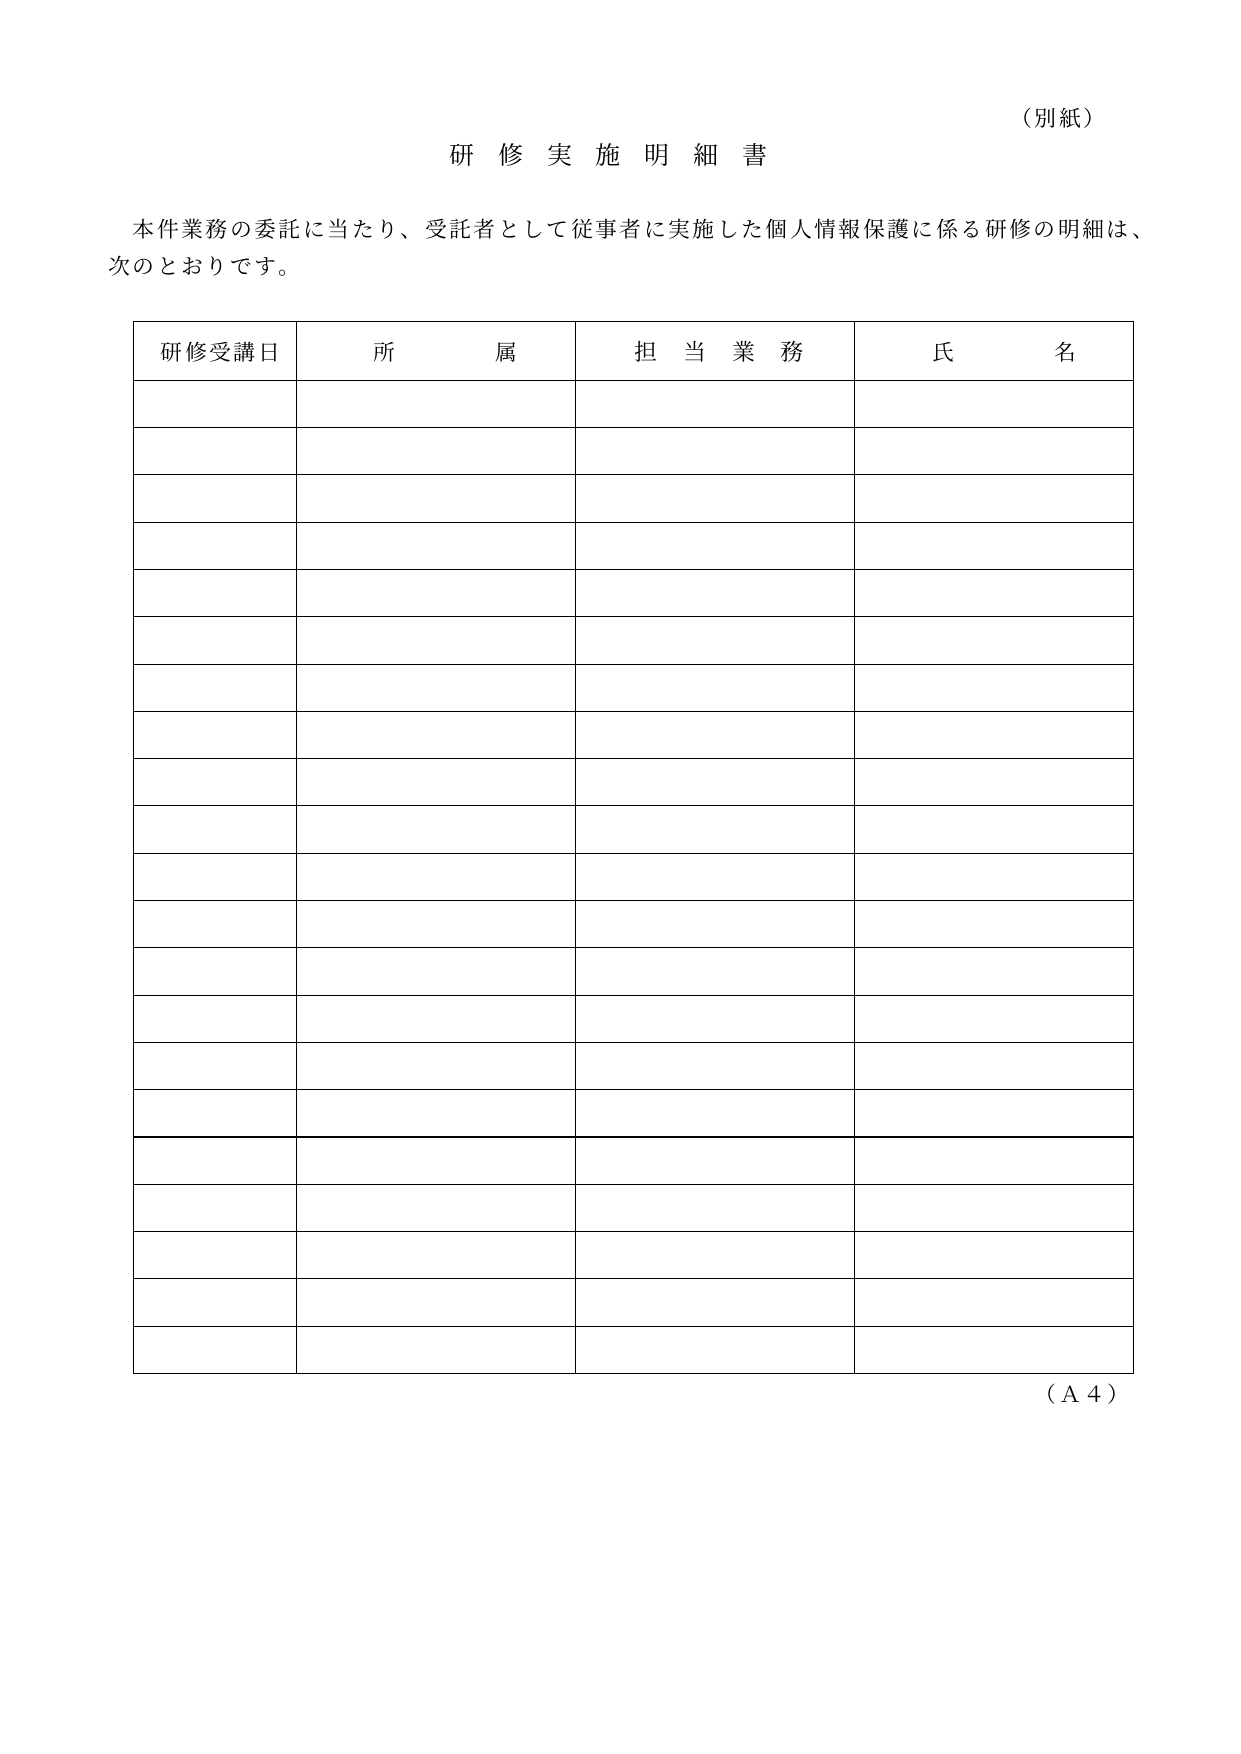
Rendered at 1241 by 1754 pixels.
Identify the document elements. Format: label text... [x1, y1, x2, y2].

table_cell [134, 1327, 296, 1373]
table_cell [855, 617, 1133, 663]
table_cell [134, 1185, 296, 1231]
table_cell [576, 806, 854, 853]
table_cell [297, 665, 575, 711]
table_cell [576, 428, 854, 474]
table_cell [297, 901, 575, 947]
table_cell [297, 1043, 575, 1089]
table_cell [576, 996, 854, 1042]
table_cell [576, 854, 854, 900]
table_cell [855, 996, 1133, 1042]
table_cell [855, 665, 1133, 711]
table_cell [134, 1232, 296, 1278]
table_cell [576, 759, 854, 805]
table_cell [134, 381, 296, 427]
table_cell [855, 1327, 1133, 1373]
table_cell [134, 901, 296, 947]
table_cell [576, 948, 854, 994]
table_cell [297, 1279, 575, 1326]
table_cell [134, 712, 296, 758]
table_cell [576, 570, 854, 616]
table_cell [297, 806, 575, 853]
table_cell [576, 523, 854, 569]
table_header 担 当 業 務 [576, 322, 854, 380]
table_header 研修受講日 [134, 322, 296, 380]
table_cell [576, 1327, 854, 1373]
table_cell [134, 948, 296, 994]
text 研修実施明細書 [108, 135, 1132, 172]
table_cell [576, 381, 854, 427]
table_cell [134, 665, 296, 711]
table_cell [576, 1138, 854, 1184]
table_cell [855, 901, 1133, 947]
table_cell [134, 523, 296, 569]
table_cell [576, 1279, 854, 1326]
table_cell [855, 948, 1133, 994]
table_cell [297, 523, 575, 569]
table_cell [297, 428, 575, 474]
table_cell [134, 854, 296, 900]
table_cell [855, 1043, 1133, 1089]
table_cell [855, 1232, 1133, 1278]
text 本件業務の委託に当たり、受託者として従事者に実施した個人情報保護に係る研修の明細は、次のとおりです。 [108, 209, 1132, 284]
text （別紙） [108, 98, 1132, 135]
table_cell [297, 1090, 575, 1136]
table_cell [297, 759, 575, 805]
table_cell [855, 523, 1133, 569]
table_cell [297, 854, 575, 900]
table_cell [576, 901, 854, 947]
table_cell [855, 475, 1133, 522]
table_cell [855, 854, 1133, 900]
table_cell [576, 1090, 854, 1136]
table_cell [855, 806, 1133, 853]
table_cell [855, 570, 1133, 616]
table_cell [855, 1185, 1133, 1231]
table_cell [576, 617, 854, 663]
table_cell [297, 475, 575, 522]
table_cell [134, 1138, 296, 1184]
table_cell [576, 665, 854, 711]
table_cell [576, 712, 854, 758]
table_cell [855, 381, 1133, 427]
table_cell [134, 428, 296, 474]
table_cell [297, 996, 575, 1042]
table_cell [855, 428, 1133, 474]
table_cell [134, 1279, 296, 1326]
table_cell [576, 1043, 854, 1089]
table_cell [134, 570, 296, 616]
table_cell [134, 617, 296, 663]
table_cell [297, 381, 575, 427]
table_cell [297, 1138, 575, 1184]
table_cell [855, 1279, 1133, 1326]
table_cell [576, 475, 854, 522]
table_cell [134, 1043, 296, 1089]
table_header 氏 名 [855, 322, 1133, 380]
table_cell [297, 617, 575, 663]
table_cell [297, 1232, 575, 1278]
table_cell [576, 1232, 854, 1278]
table_cell [855, 1090, 1133, 1136]
table_cell [297, 948, 575, 994]
table_cell [134, 1090, 296, 1136]
table_cell [855, 1138, 1133, 1184]
table_cell [297, 712, 575, 758]
table_header 所 属 [297, 322, 575, 380]
table_cell [855, 759, 1133, 805]
table_cell [297, 570, 575, 616]
table_cell [855, 712, 1133, 758]
table_cell [134, 806, 296, 853]
table_cell [576, 1185, 854, 1231]
table_cell [134, 475, 296, 522]
table_cell [134, 996, 296, 1042]
table_cell [297, 1327, 575, 1373]
text （Ａ４） [108, 1374, 1132, 1411]
table_cell [134, 759, 296, 805]
table_cell [297, 1185, 575, 1231]
